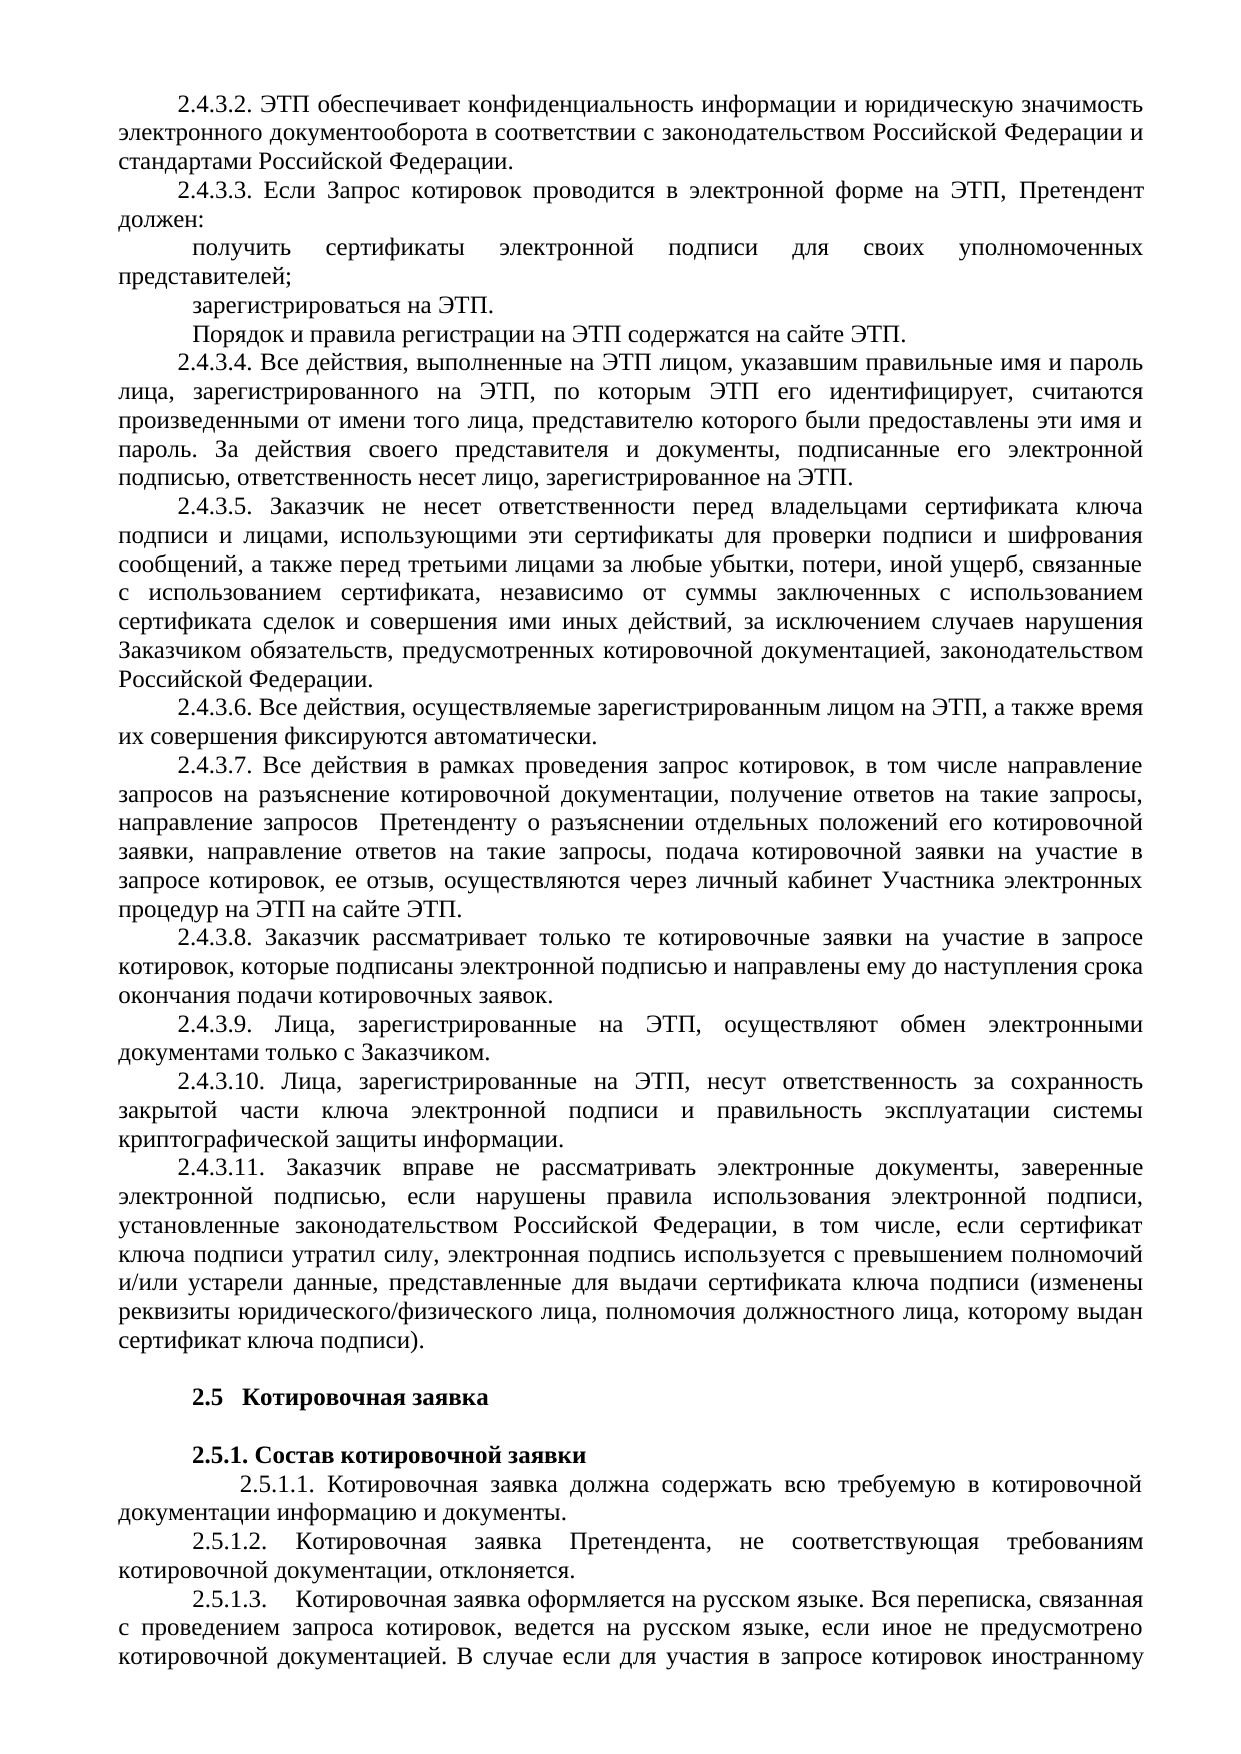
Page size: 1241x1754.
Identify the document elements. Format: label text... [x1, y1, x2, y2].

text 2.4.3.5. Заказчик не несет ответственности перед владельцами сертификата ключа подписи и лицами, использующими эти сертификаты для проверки подписи и шифрования сообщений, а также перед третьими лицами за любые убытки, потери, иной ущерб, связанные с использованием сертификата, независимо от суммы заключенных с использованием сертификата сделок и совершения ими иных действий, за исключением случаев нарушения Заказчиком обязательств, предусмотренных котировочной документацией, законодательством Российской Федерации. [118, 491, 1144, 692]
text 2.4.3.10. Лица, зарегистрированные на ЭТП, несут ответственность за сохранность закрытой части ключа электронной подписи и правильность эксплуатации системы криптографической защиты информации. [118, 1066, 1144, 1152]
text 2.4.3.2. ЭТП обеспечивает конфиденциальность информации и юридическую значимость электронного документооборота в соответствии с законодательством Российской Федерации и стандартами Российской Федерации. [118, 89, 1144, 175]
text 2.4.3.4. Все действия, выполненные на ЭТП лицом, указавшим правильные имя и пароль лица, зарегистрированного на ЭТП, по которым ЭТП его идентифицирует, считаются произведенными от имени того лица, представителю которого были предоставлены эти имя и пароль. За действия своего представителя и документы, подписанные его электронной подписью, ответственность несет лицо, зарегистрированное на ЭТП. [118, 347, 1144, 491]
subtitle Котировочная заявка [192, 1382, 1144, 1411]
text 2.4.3.3. Если Запрос котировок проводится в электронной форме на ЭТП, Претендент должен: [118, 175, 1144, 232]
text 2.4.3.11. Заказчик вправе не рассматривать электронные документы, заверенные электронной подписью, если нарушены правила использования электронной подписи, установленные законодательством Российской Федерации, в том числе, если сертификат ключа подписи утратил силу, электронная подпись используется с превышением полномочий и/или устарели данные, представленные для выдачи сертификата ключа подписи (изменены реквизиты юридического/физического лица, полномочия должностного лица, которому выдан сертификат ключа подписи). [118, 1152, 1144, 1354]
subtitle 2.5.1. Состав котировочной заявки [118, 1440, 1144, 1469]
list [118, 1584, 1144, 1670]
text получить сертификаты электронной подписи для своих уполномоченных представителей; [118, 232, 1144, 290]
text 2.4.3.9. Лица, зарегистрированные на ЭТП, осуществляют обмен электронными документами только с Заказчиком. [118, 1009, 1144, 1066]
text 2.4.3.8. Заказчик рассматривает только те котировочные заявки на участие в запросе котировок, которые подписаны электронной подписью и направлены ему до наступления срока окончания подачи котировочных заявок. [118, 922, 1144, 1009]
list Котировочная заявка Претендента, не соответствующая требованиям котировочной документации, отклоняется. [118, 1526, 1144, 1584]
text Порядок и правила регистрации на ЭТП содержатся на сайте ЭТП. [118, 319, 1144, 347]
text 2.5.1.1. Котировочная заявка должна содержать всю требуемую в котировочной документации информацию и документы. [118, 1469, 1144, 1526]
text 2.4.3.7. Все действия в рамках проведения запрос котировок, в том числе направление запросов на разъяснение котировочной документации, получение ответов на такие запросы, направление запросов Претенденту о разъяснении отдельных положений его котировочной заявки, направление ответов на такие запросы, подача котировочной заявки на участие в запросе котировок, ее отзыв, осуществляются через личный кабинет Участника электронных процедур на ЭТП на сайте ЭТП. [118, 750, 1144, 922]
text 2.4.3.6. Все действия, осуществляемые зарегистрированным лицом на ЭТП, а также время их совершения фиксируются автоматически. [118, 692, 1144, 750]
text зарегистрироваться на ЭТП. [118, 290, 1144, 319]
